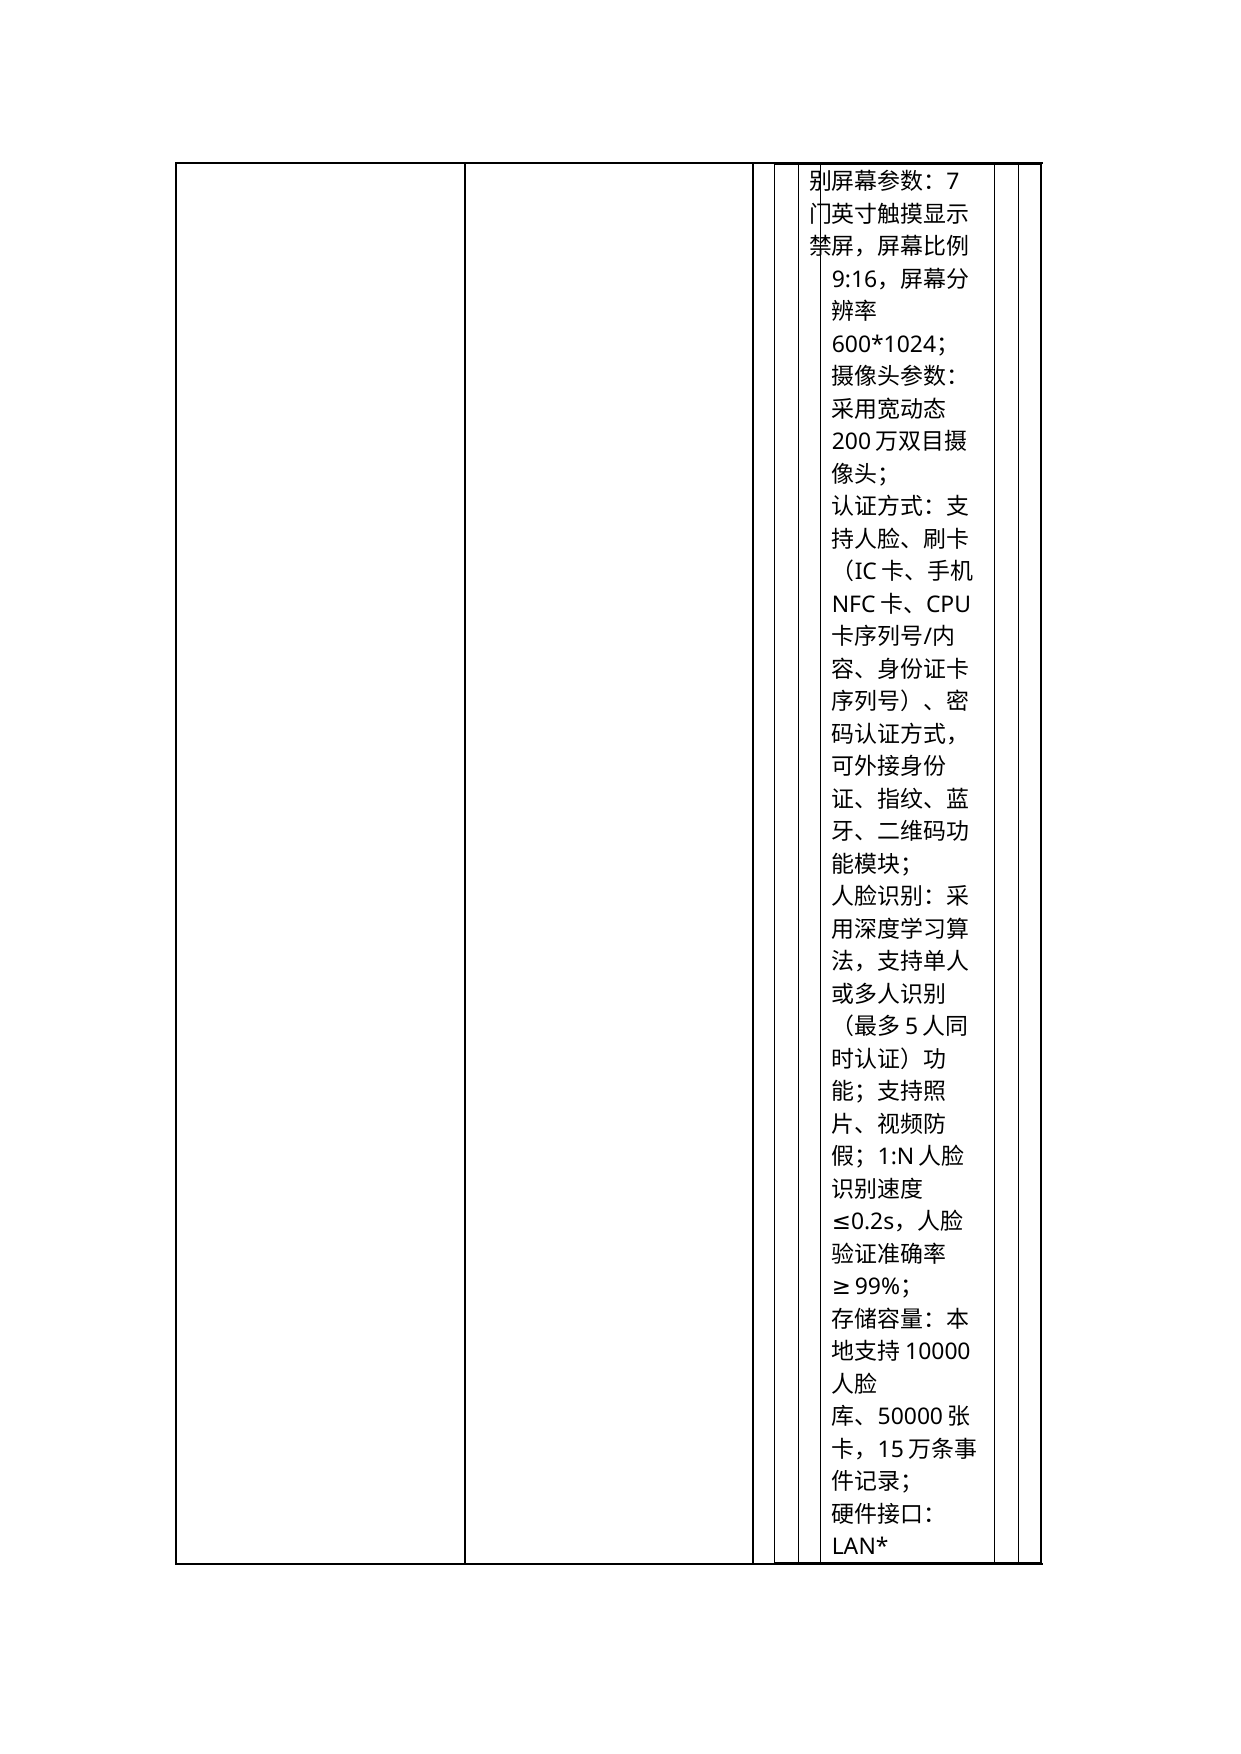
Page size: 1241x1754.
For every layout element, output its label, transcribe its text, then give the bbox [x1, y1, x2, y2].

table_cell [799, 165, 820, 1562]
table_cell [754, 164, 774, 1563]
table_cell 1 [177, 164, 464, 1563]
table_cell [821, 165, 994, 1562]
table_cell [466, 164, 752, 1563]
table_cell [995, 165, 1018, 1562]
table_cell [1019, 165, 1040, 1562]
table_cell [775, 165, 798, 1562]
